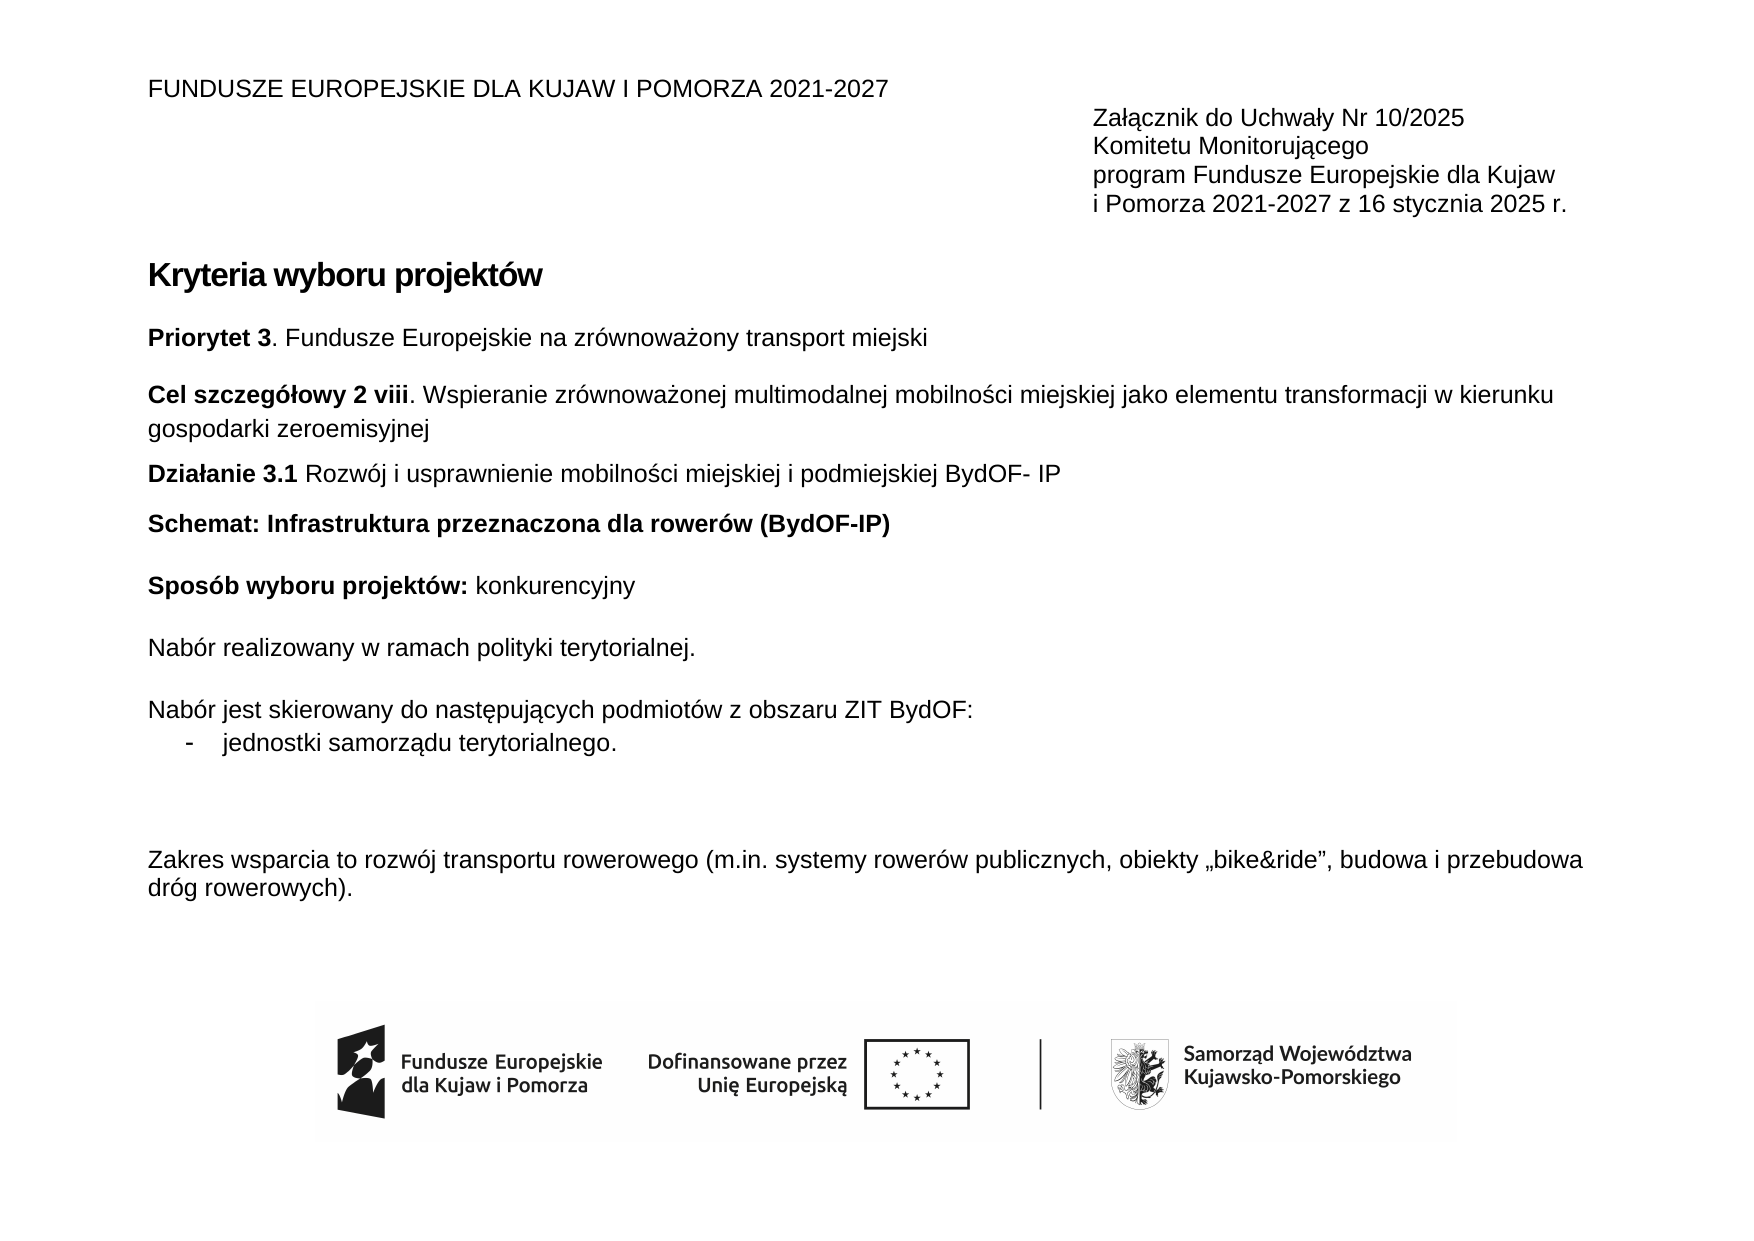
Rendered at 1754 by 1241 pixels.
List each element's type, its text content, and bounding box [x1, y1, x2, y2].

text Zakres wsparcia to rozwój transportu rowerowego (m.in. systemy rowerów publicznych, obiekty „bike&ride”, budowa i przebudowa dróg rowerowych). [148, 845, 1624, 902]
subtitle Działanie 3.1 Rozwój i usprawnienie mobilności miejskiej i podmiejskiej BydOF- IP [148, 459, 1624, 488]
picture [314, 1001, 1458, 1142]
subtitle Schemat: Infrastruktura przeznaczona dla rowerów (BydOF-IP) [148, 509, 1624, 537]
text Nabór realizowany w ramach polityki terytorialnej. [148, 633, 1624, 662]
text Priorytet 3. Fundusze Europejskie na zrównoważony transport miejski [148, 323, 1624, 351]
text Nabór jest skierowany do następujących podmiotów z obszaru ZIT BydOF: [148, 695, 1624, 724]
title Kryteria wyboru projektów [148, 255, 1624, 293]
list jednostki samorządu terytorialnego. [185, 728, 1624, 757]
text Cel szczegółowy 2 viii. Wspieranie zrównoważonej multimodalnej mobilności miejskiej jako elementu transformacji w kierunku gospodarki zeroemisyjnej [148, 381, 1624, 442]
text Sposób wyboru projektów: konkurencyjny [148, 571, 1624, 600]
